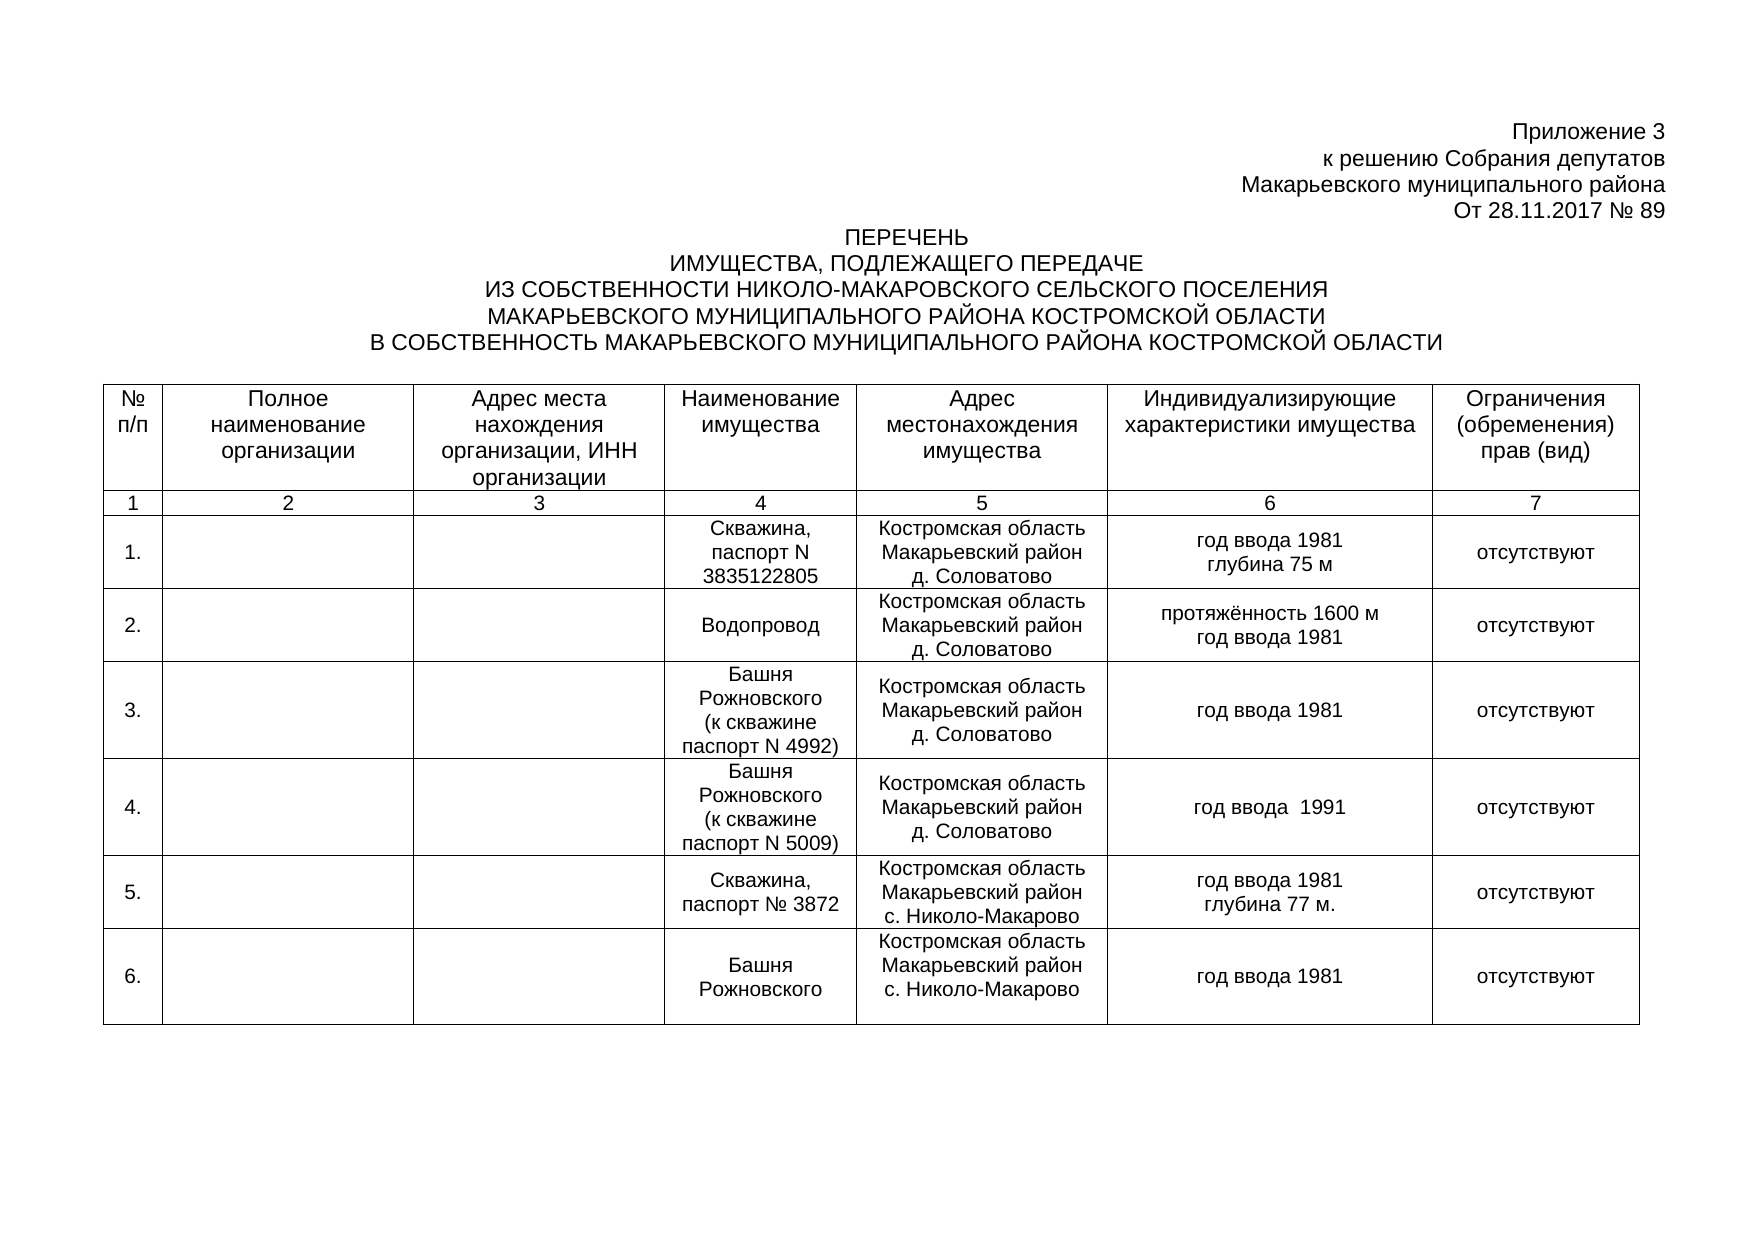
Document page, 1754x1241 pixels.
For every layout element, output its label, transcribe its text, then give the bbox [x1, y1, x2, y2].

title Приложение 3 [148, 118, 1665, 144]
title От 28.11.2017 № 89 [148, 197, 1665, 224]
table_cell год ввода 1991 [1108, 759, 1432, 854]
table_cell Костромская область Макарьевский район д. Соловатово [857, 589, 1107, 661]
table_cell 2. [104, 589, 162, 661]
table_cell 7 [1433, 491, 1639, 515]
table_cell [414, 759, 664, 854]
title к решению Собрания депутатов [148, 144, 1665, 171]
table_cell 5. [104, 856, 162, 927]
title ИЗ СОБСТВЕННОСТИ НИКОЛО-МАКАРОВСКОГО СЕЛЬСКОГО ПОСЕЛЕНИЯ [148, 276, 1665, 303]
table_cell 4 [665, 491, 856, 515]
table_cell Водопровод [665, 589, 856, 661]
table_cell [414, 662, 664, 758]
table_cell 6. [104, 929, 162, 1024]
table_cell год ввода 1981 глубина 77 м. [1108, 856, 1432, 927]
table_cell Костромская область Макарьевский район д. Соловатово [857, 662, 1107, 758]
table_header Наименование имущества [665, 385, 856, 490]
table_header Адрес местонахождения имущества [857, 385, 1107, 490]
table_header Ограничения (обременения) прав (вид) [1433, 385, 1639, 490]
table_header Индивидуализирующие характеристики имущества [1108, 385, 1432, 490]
table_cell отсутствуют [1433, 516, 1639, 588]
table_cell 1. [104, 516, 162, 588]
table_cell 6 [1108, 491, 1432, 515]
table_cell Скважина, паспорт № 3872 [665, 856, 856, 927]
table_cell [414, 589, 664, 661]
table_cell год ввода 1981 глубина 75 м [1108, 516, 1432, 588]
table_cell отсутствуют [1433, 856, 1639, 927]
title ИМУЩЕСТВА, ПОДЛЕЖАЩЕГО ПЕРЕДАЧЕ [148, 250, 1665, 276]
table_header Адрес места нахождения организации, ИНН организации [414, 385, 664, 490]
table_cell 3. [104, 662, 162, 758]
table_cell 1 [104, 491, 162, 515]
table_cell 5 [857, 491, 1107, 515]
table_cell отсутствуют [1433, 589, 1639, 661]
table_cell [163, 589, 413, 661]
table_cell 4. [104, 759, 162, 854]
table_cell Скважина, паспорт N 3835122805 [665, 516, 856, 588]
table_cell [414, 516, 664, 588]
table_cell отсутствуют [1433, 759, 1639, 854]
table_cell Башня Рожновского [665, 929, 856, 1024]
title Макарьевского муниципального района [148, 171, 1665, 197]
table_cell год ввода 1981 [1108, 929, 1432, 1024]
table_cell Костромская область Макарьевский район д. Соловатово [857, 759, 1107, 854]
table_header Полное наименование организации [163, 385, 413, 490]
table_cell протяжённость 1600 м год ввода 1981 [1108, 589, 1432, 661]
table_cell [163, 662, 413, 758]
table_cell Башня Рожновского (к скважине паспорт N 4992) [665, 662, 856, 758]
table_cell Костромская область Макарьевский район с. Николо-Макарово [857, 929, 1107, 1024]
table_cell Башня Рожновского (к скважине паспорт N 5009) [665, 759, 856, 854]
table_cell отсутствуют [1433, 662, 1639, 758]
table_cell Костромская область Макарьевский район с. Николо-Макарово [857, 856, 1107, 927]
table_cell год ввода 1981 [1108, 662, 1432, 758]
table_cell [163, 856, 413, 927]
table_cell Костромская область Макарьевский район д. Соловатово [857, 516, 1107, 588]
table_cell 2 [163, 491, 413, 515]
table_cell [414, 929, 664, 1024]
table_cell [163, 516, 413, 588]
table_cell отсутствуют [1433, 929, 1639, 1024]
table_cell [163, 929, 413, 1024]
table_header № п/п [104, 385, 162, 490]
table_cell [163, 759, 413, 854]
title МАКАРЬЕВСКОГО МУНИЦИПАЛЬНОГО РАЙОНА КОСТРОМСКОЙ ОБЛАСТИ [148, 303, 1665, 329]
title В СОБСТВЕННОСТЬ МАКАРЬЕВСКОГО МУНИЦИПАЛЬНОГО РАЙОНА КОСТРОМСКОЙ ОБЛАСТИ [148, 329, 1665, 355]
title ПЕРЕЧЕНЬ [148, 224, 1665, 250]
table_cell 3 [414, 491, 664, 515]
table_cell [414, 856, 664, 927]
